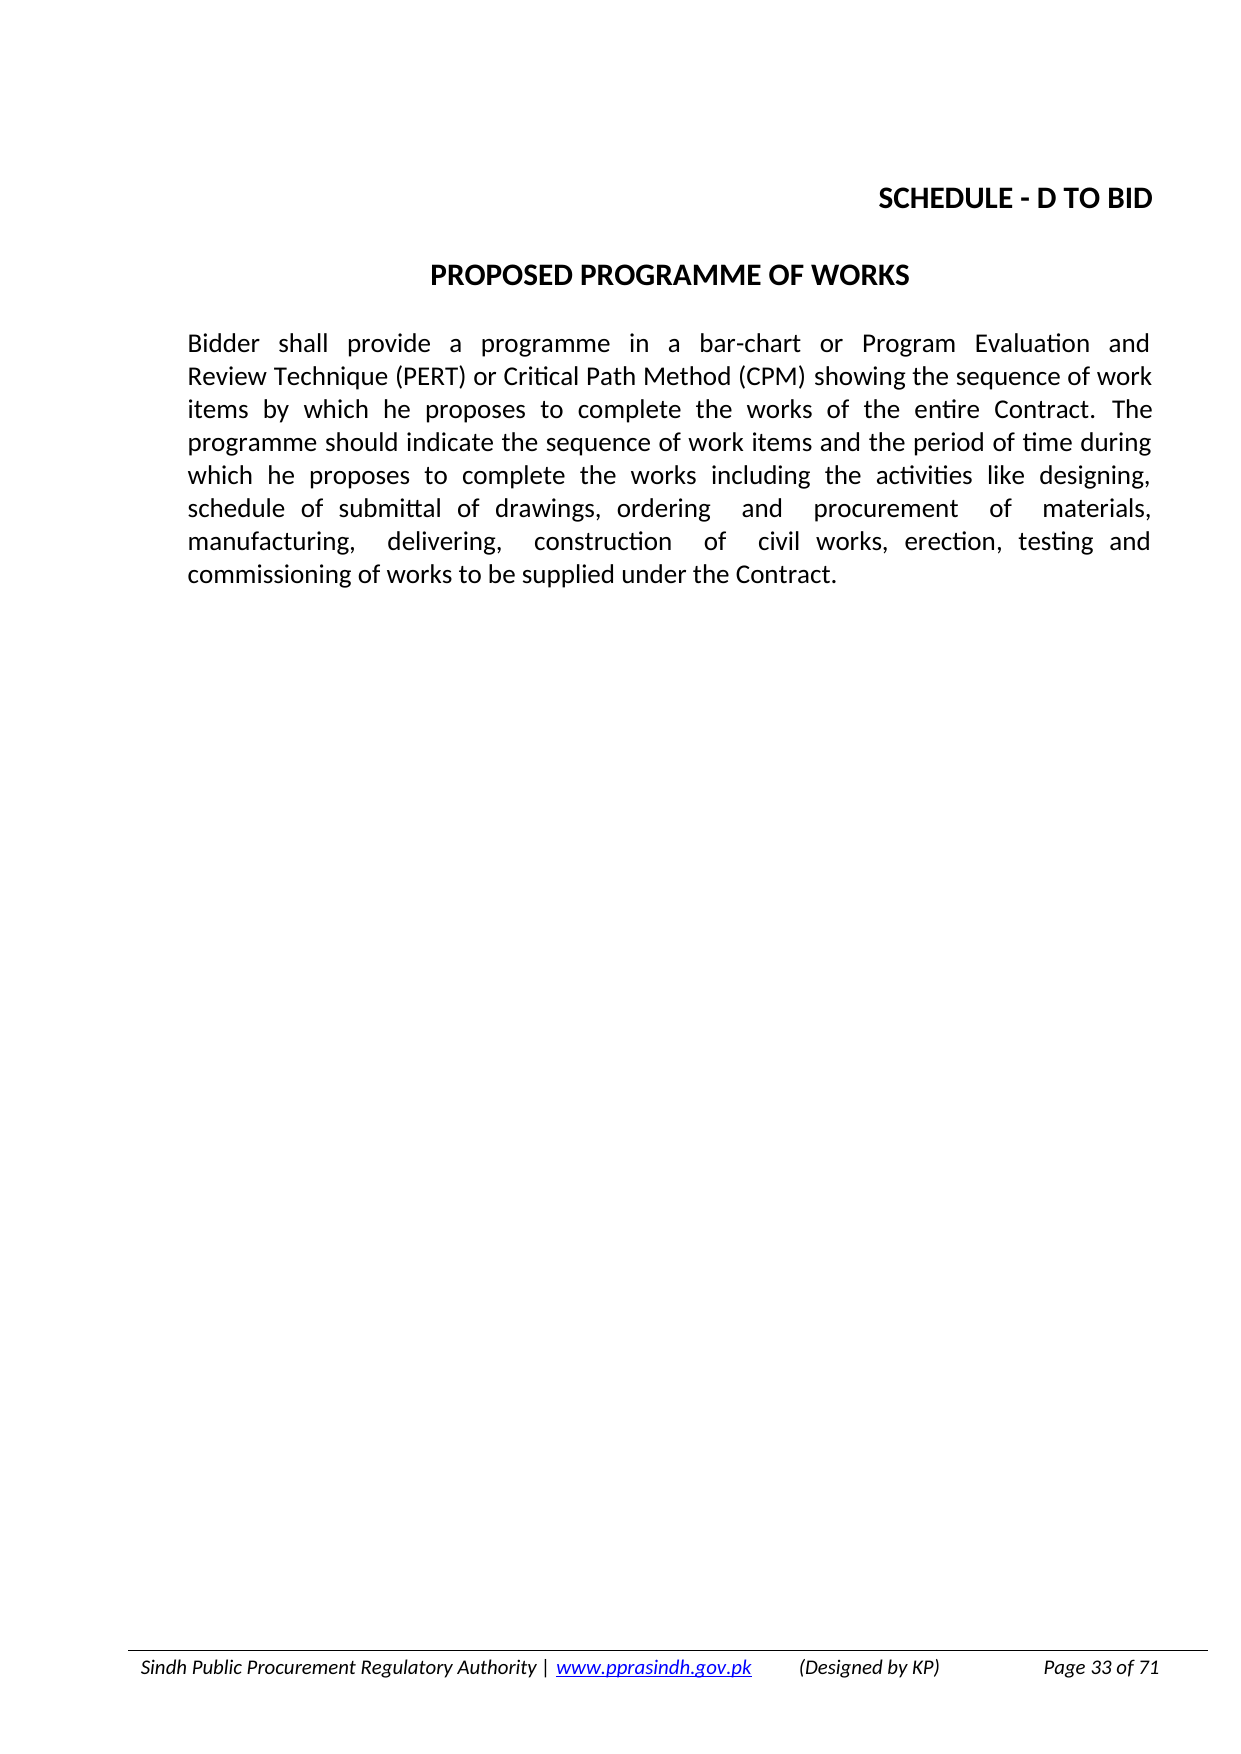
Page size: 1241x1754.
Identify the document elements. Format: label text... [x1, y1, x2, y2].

text Bidder shall provide a programme in a bar-chart or Program Evaluation and Review Technique (PERT) or Critical Path Method (CPM) showing the sequence of work items by which he proposes to complete the works of the entire Contract. The programme should indicate the sequence of work items and the period of time during which he proposes to complete the works including the activities like designing, schedule of submittal of drawings, ordering and procurement of materials, manufacturing, delivering, construction of civil works, erection, testing and commissioning of works to be supplied under the Contract. [187, 326, 1153, 590]
text SCHEDULE - D TO BID [187, 178, 1153, 217]
text PROPOSED PROGRAMME OF WORKS [187, 255, 1153, 293]
